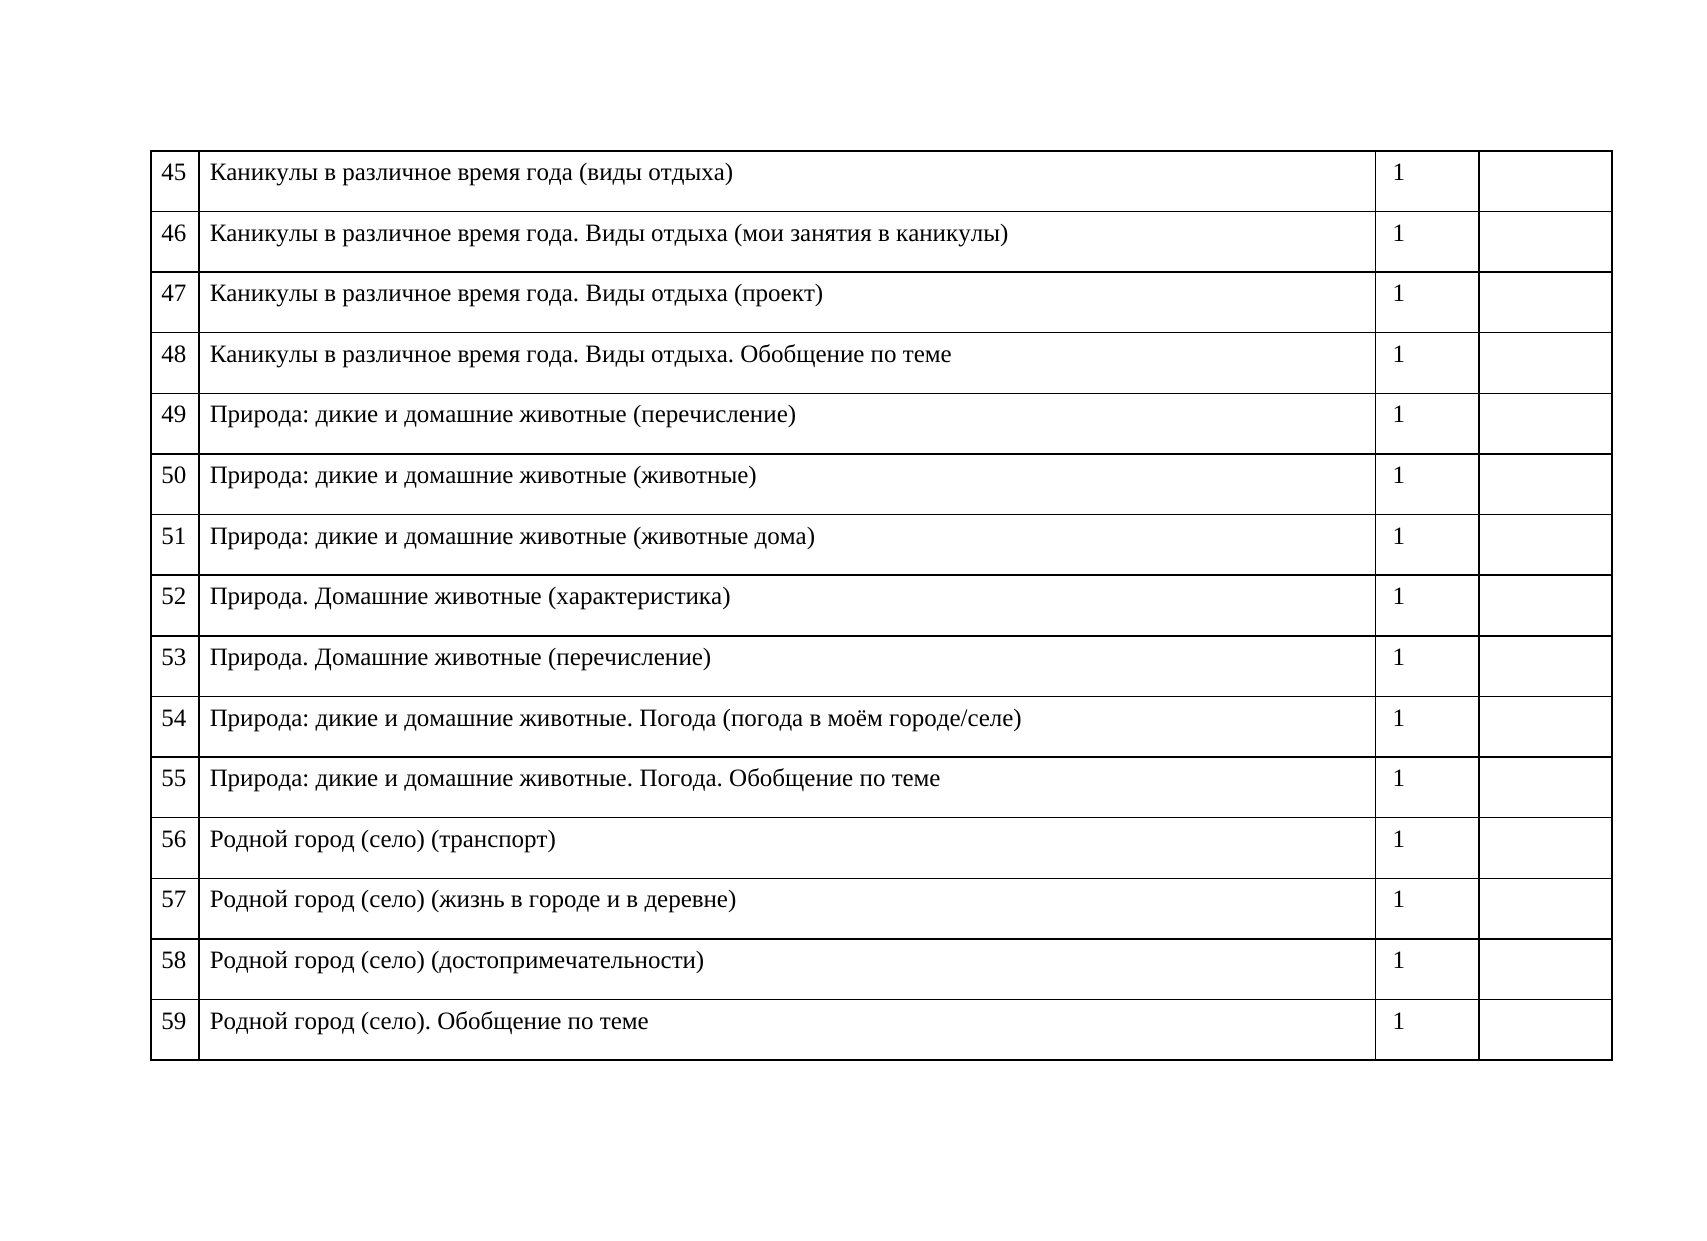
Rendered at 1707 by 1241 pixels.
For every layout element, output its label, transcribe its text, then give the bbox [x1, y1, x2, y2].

table_cell 49 [152, 394, 198, 453]
table_cell [1480, 940, 1611, 999]
table_cell 1 [1376, 637, 1478, 696]
table_cell 1 [1376, 333, 1478, 392]
table_cell 57 [152, 879, 198, 938]
table_cell 50 [152, 455, 198, 514]
table_cell 1 [1376, 273, 1478, 332]
table_cell 1 [1376, 394, 1478, 453]
table_cell 51 [152, 515, 198, 574]
table_cell [1480, 697, 1611, 756]
table_cell 1 [1376, 152, 1478, 211]
table_cell 48 [152, 333, 198, 392]
table_cell 58 [152, 940, 198, 999]
table_cell 1 [1376, 697, 1478, 756]
table_cell 1 [1376, 576, 1478, 635]
table_cell Природа: дикие и домашние животные. Погода. Обобщение по теме [200, 758, 1375, 817]
table_cell Родной город (село). Обобщение по теме [200, 1000, 1375, 1059]
table_cell Природа: дикие и домашние животные. Погода (погода в моём городе/селе) [200, 697, 1375, 756]
table_cell Родной город (село) (жизнь в городе и в деревне) [200, 879, 1375, 938]
table_cell Каникулы в различное время года. Виды отдыха. Обобщение по теме [200, 333, 1375, 392]
table_cell 53 [152, 637, 198, 696]
table_cell 45 [152, 152, 198, 211]
table_cell Родной город (село) (достопримечательности) [200, 940, 1375, 999]
table_cell 1 [1376, 212, 1478, 271]
table_cell 1 [1376, 515, 1478, 574]
table_cell Каникулы в различное время года. Виды отдыха (проект) [200, 273, 1375, 332]
table_cell 1 [1376, 879, 1478, 938]
table_cell [1480, 273, 1611, 332]
table_cell Каникулы в различное время года (виды отдыха) [200, 152, 1375, 211]
table_cell [1480, 394, 1611, 453]
table_cell [1480, 455, 1611, 514]
table_cell [1480, 515, 1611, 574]
table_cell [1480, 333, 1611, 392]
table_cell 55 [152, 758, 198, 817]
table_cell Природа: дикие и домашние животные (животные дома) [200, 515, 1375, 574]
table_cell 1 [1376, 818, 1478, 877]
table_cell 56 [152, 818, 198, 877]
table_cell [1480, 152, 1611, 211]
table_cell Природа: дикие и домашние животные (животные) [200, 455, 1375, 514]
table_cell [1480, 879, 1611, 938]
table_cell Природа. Домашние животные (перечисление) [200, 637, 1375, 696]
table_cell 52 [152, 576, 198, 635]
table_cell 1 [1376, 455, 1478, 514]
table_cell Природа. Домашние животные (характеристика) [200, 576, 1375, 635]
table_cell [1480, 818, 1611, 877]
table_cell 46 [152, 212, 198, 271]
table_cell 1 [1376, 758, 1478, 817]
table_cell [1480, 758, 1611, 817]
table_cell [1480, 212, 1611, 271]
table_cell Природа: дикие и домашние животные (перечисление) [200, 394, 1375, 453]
table_cell [1480, 576, 1611, 635]
table_cell Каникулы в различное время года. Виды отдыха (мои занятия в каникулы) [200, 212, 1375, 271]
table_cell 54 [152, 697, 198, 756]
table_cell 1 [1376, 940, 1478, 999]
table_cell 1 [1376, 1000, 1478, 1059]
table_cell Родной город (село) (транспорт) [200, 818, 1375, 877]
table_cell 47 [152, 273, 198, 332]
table_cell [1480, 1000, 1611, 1059]
table_cell [1480, 637, 1611, 696]
table_cell 59 [152, 1000, 198, 1059]
